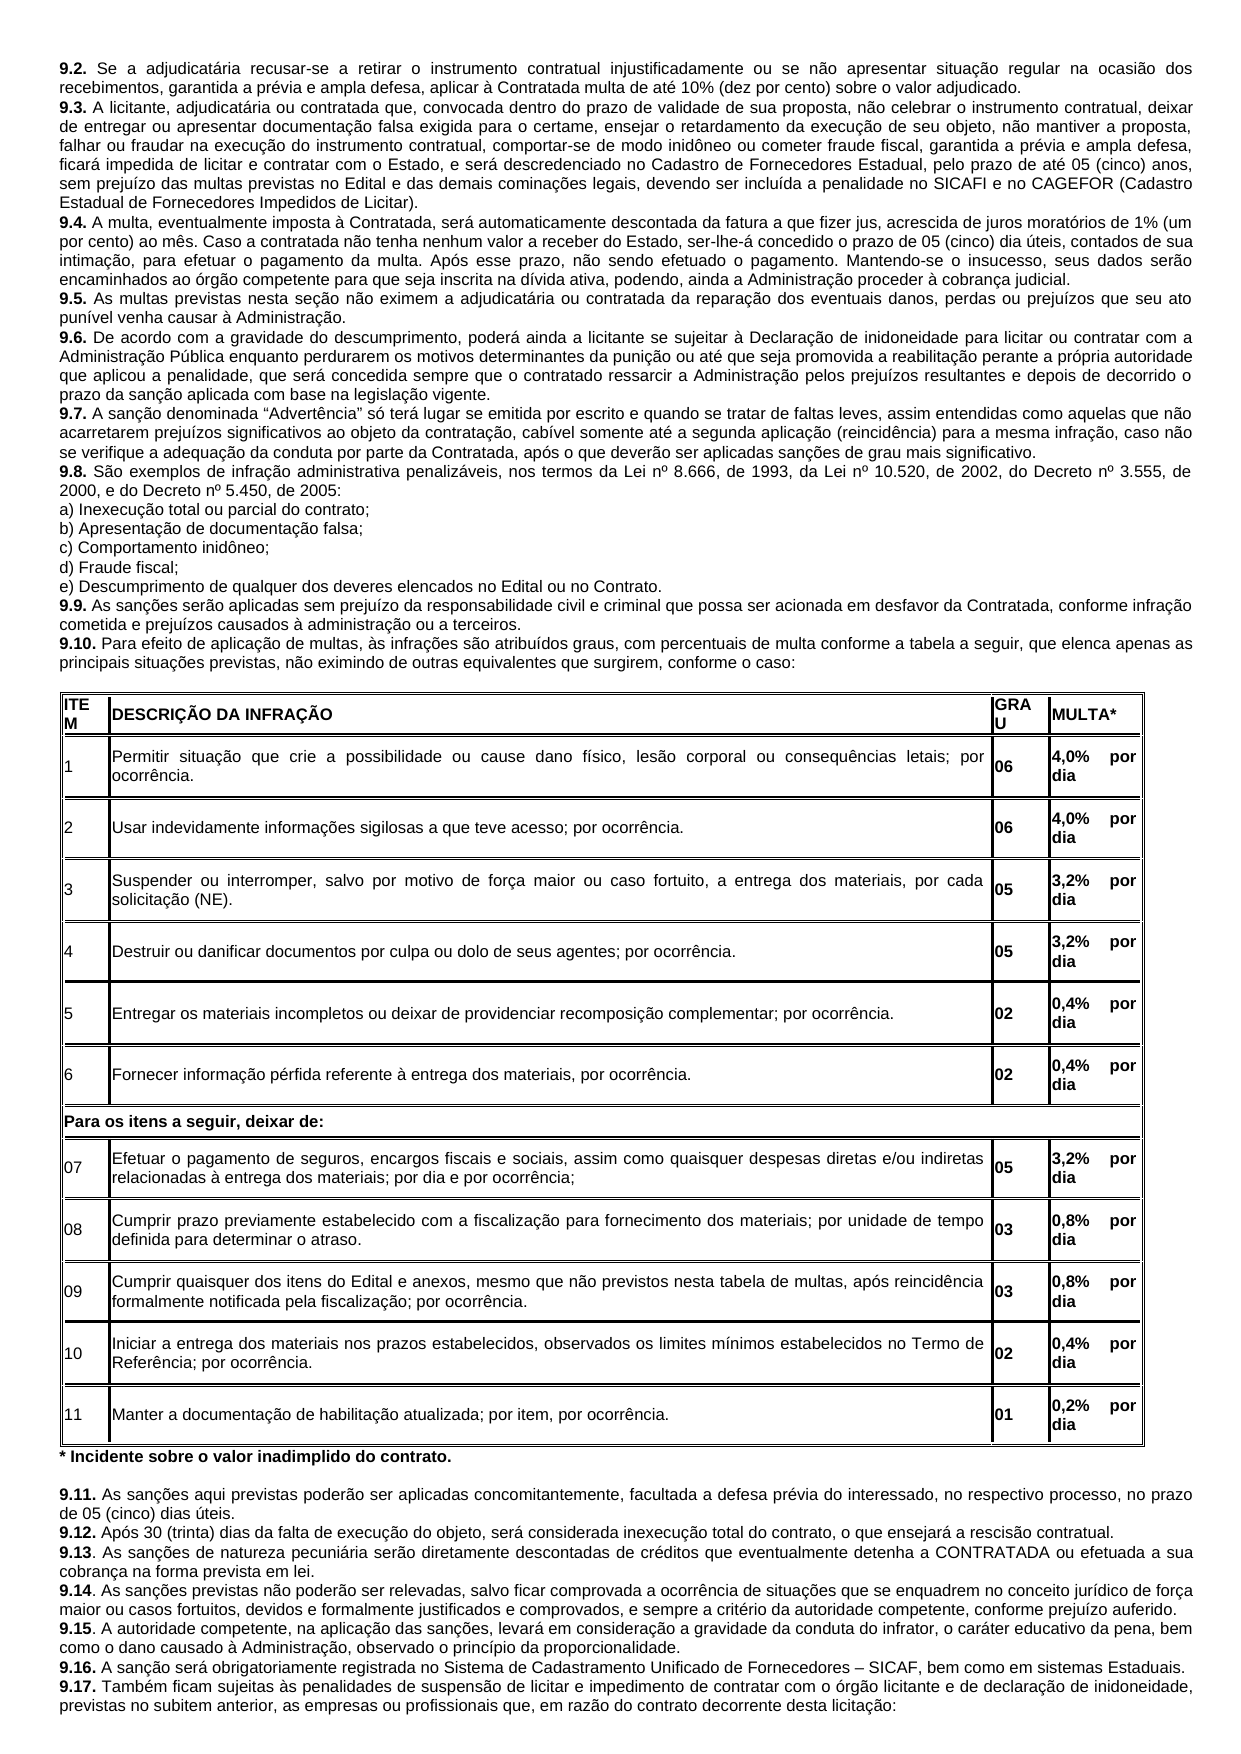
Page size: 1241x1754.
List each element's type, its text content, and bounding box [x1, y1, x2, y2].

table_cell 05 [994, 860, 1048, 919]
table_cell 01 [992, 1387, 1049, 1443]
table_cell Efetuar o pagamento de seguros, encargos fiscais e sociais, assim como quaisquer despesas diretas e/ou indiretas relacionadas à entrega dos materiais; por dia e por ocorrência; [111, 1140, 991, 1197]
text a) Inexecução total ou parcial do contrato; [59, 500, 1194, 519]
text 9.11. As sanções aqui previstas poderão ser aplicadas concomitantemente, facultada a defesa prévia do interessado, no respectivo processo, no prazo de 05 (cinco) dias úteis. [59, 1485, 1194, 1523]
table_cell Cumprir quaisquer dos itens do Edital e anexos, mesmo que não previstos nesta tabela de multas, após reincidência formalmente notificada pela fiscalização; por ocorrência. [111, 1263, 991, 1320]
table_cell 0,4% por dia [1051, 1320, 1142, 1383]
text e) Descumprimento de qualquer dos deveres elencados no Edital ou no Contrato. [59, 577, 1194, 596]
table_cell Iniciar a entrega dos materiais nos prazos estabelecidos, observados os limites mínimos estabelecidos no Termo de Referência; por ocorrência. [111, 1323, 991, 1383]
table_cell Cumprir prazo previamente estabelecido com a fiscalização para fornecimento dos materiais; por unidade de tempo definida para determinar o atraso. [111, 1200, 991, 1259]
table_cell 6 [63, 1043, 108, 1103]
text c) Comportamento inidôneo; [59, 538, 1194, 557]
text 9.4. A multa, eventualmente imposta à Contratada, será automaticamente descontada da fatura a que fizer jus, acrescida de juros moratórios de 1% (um por cento) ao mês. Caso a contratada não tenha nenhum valor a receber do Estado, ser-lhe-á concedido o prazo de 05 (cinco) dia úteis, contados de sua intimação, para efetuar o pagamento da multa. Após esse prazo, não sendo efetuado o pagamento. Mantendo-se o insucesso, seus dados serão encaminhados ao órgão competente para que seja inscrita na dívida ativa, podendo, ainda a Administração proceder à cobrança judicial. [59, 212, 1194, 289]
text 9.5. As multas previstas nesta seção não eximem a adjudicatária ou contratada da reparação dos eventuais danos, perdas ou prejuízos que seu ato punível venha causar à Administração. [59, 289, 1194, 327]
text 9.3. A licitante, adjudicatária ou contratada que, convocada dentro do prazo de validade de sua proposta, não celebrar o instrumento contratual, deixar de entregar ou apresentar documentação falsa exigida para o certame, ensejar o retardamento da execução de seu objeto, não mantiver a proposta, falhar ou fraudar na execução do instrumento contratual, comportar-se de modo inidôneo ou cometer fraude fiscal, garantida a prévia e ampla defesa, ficará impedida de licitar e contratar com o Estado, e será descredenciado no Cadastro de Fornecedores Estadual, pelo prazo de até 05 (cinco) anos, sem prejuízo das multas previstas no Edital e das demais cominações legais, devendo ser incluída a penalidade no SICAFI e no CAGEFOR (Cadastro Estadual de Fornecedores Impedidos de Licitar). [59, 97, 1194, 212]
table_cell 02 [994, 983, 1048, 1043]
table_cell 09 [63, 1260, 108, 1320]
table_cell 05 [994, 1140, 1048, 1197]
table_cell 0,8% por dia [1051, 1260, 1142, 1320]
table_cell Fornecer informação pérfida referente à entrega dos materiais, por ocorrência. [111, 1047, 991, 1103]
table_cell 3,2% por dia [1051, 1136, 1142, 1197]
text 9.15. A autoridade competente, na aplicação das sanções, levará em consideração a gravidade da conduta do infrator, o caráter educativo da pena, bem como o dano causado à Administração, observado o princípio da proporcionalidade. [59, 1619, 1194, 1657]
table_cell 4,0% por dia [1051, 733, 1142, 796]
text 9.13. As sanções de natureza pecuniária serão diretamente descontadas de créditos que eventualmente detenha a CONTRATADA ou efetuada a sua cobrança na forma prevista em lei. [59, 1542, 1194, 1581]
text 9.10. Para efeito de aplicação de multas, às infrações são atribuídos graus, com percentuais de multa conforme a tabela a seguir, que elenca apenas as principais situações previstas, não eximindo de outras equivalentes que surgirem, conforme o caso: [59, 634, 1194, 672]
table_cell 3,2% por dia [1049, 857, 1143, 919]
table_cell 0,8% por dia [1049, 1197, 1143, 1259]
table_header MULTA* [1049, 695, 1142, 733]
table_cell 2 [63, 796, 108, 857]
table_cell 5 [63, 980, 108, 1043]
table_cell 02 [994, 1323, 1048, 1383]
text 9.6. De acordo com a gravidade do descumprimento, poderá ainda a licitante se sujeitar à Declaração de inidoneidade para licitar ou contratar com a Administração Pública enquanto perdurarem os motivos determinantes da punição ou até que seja promovida a reabilitação perante a própria autoridade que aplicou a penalidade, que será concedida sempre que o contratado ressarcir a Administração pelos prejuízos resultantes e depois de decorrido o prazo da sanção aplicada com base na legislação vigente. [59, 327, 1194, 404]
table_cell 03 [994, 1200, 1048, 1259]
text 9.17. Também ficam sujeitas às penalidades de suspensão de licitar e impedimento de contratar com o órgão licitante e de declaração de inidoneidade, previstas no subitem anterior, as empresas ou profissionais que, em razão do contrato decorrente desta licitação: [59, 1677, 1194, 1715]
table_cell Entregar os materiais incompletos ou deixar de providenciar recomposição complementar; por ocorrência. [111, 983, 991, 1043]
table_cell Destruir ou danificar documentos por culpa ou dolo de seus agentes; por ocorrência. [111, 923, 991, 980]
text 9.7. A sanção denominada “Advertência” só terá lugar se emitida por escrito e quando se tratar de faltas leves, assim entendidas como aquelas que não acarretarem prejuízos significativos ao objeto da contratação, cabível somente até a segunda aplicação (reincidência) para a mesma infração, caso não se verifique a adequação da conduta por parte da Contratada, após o que deverão ser aplicadas sanções de grau mais significativo. [59, 404, 1194, 462]
table_cell 08 [61, 1197, 109, 1259]
text * Incidente sobre o valor inadimplido do contrato. [59, 1447, 1194, 1466]
table_cell 0,4% por dia [1051, 980, 1142, 1043]
text d) Fraude fiscal; [59, 557, 1194, 577]
table_cell 06 [994, 800, 1048, 857]
table_cell 4 [63, 920, 108, 980]
table_cell 4,0% por dia [1051, 796, 1142, 857]
text 9.8. São exemplos de infração administrativa penalizáveis, nos termos da Lei nº 8.666, de 1993, da Lei nº 10.520, de 2002, do Decreto nº 3.555, de 2000, e do Decreto nº 5.450, de 2005: [59, 462, 1194, 500]
table_cell 06 [994, 737, 1048, 796]
table_cell Para os itens a seguir, deixar de: [63, 1104, 1142, 1136]
table_cell 05 [994, 923, 1048, 980]
table_cell Usar indevidamente informações sigilosas a que teve acesso; por ocorrência. [111, 800, 991, 857]
table_cell 0,2% por dia [1049, 1383, 1142, 1443]
table_cell 3 [61, 857, 109, 919]
table_cell 3,2% por dia [1051, 920, 1142, 980]
table_header GRAU [992, 695, 1049, 733]
table_header DESCRIÇÃO DA INFRAÇÃO [109, 693, 992, 733]
table_cell 10 [63, 1320, 108, 1383]
table_cell Permitir situação que crie a possibilidade ou cause dano físico, lesão corporal ou consequências letais; por ocorrência. [111, 737, 991, 796]
text 9.14. As sanções previstas não poderão ser relevadas, salvo ficar comprovada a ocorrência de situações que se enquadrem no conceito jurídico de força maior ou casos fortuitos, devidos e formalmente justificados e comprovados, e sempre a critério da autoridade competente, conforme prejuízo auferido. [59, 1581, 1194, 1619]
text b) Apresentação de documentação falsa; [59, 519, 1194, 538]
text 9.2. Se a adjudicatária recusar-se a retirar o instrumento contratual injustificadamente ou se não apresentar situação regular na ocasião dos recebimentos, garantida a prévia e ampla defesa, aplicar à Contratada multa de até 10% (dez por cento) sobre o valor adjudicado. [59, 59, 1194, 97]
text 9.16. A sanção será obrigatoriamente registrada no Sistema de Cadastramento Unificado de Fornecedores – SICAF, bem como em sistemas Estaduais. [59, 1657, 1194, 1677]
table_cell 1 [63, 733, 108, 796]
table_cell Manter a documentação de habilitação atualizada; por item, por ocorrência. [109, 1387, 992, 1443]
table_cell 11 [63, 1383, 109, 1443]
table_cell 02 [994, 1047, 1048, 1103]
text 9.9. As sanções serão aplicadas sem prejuízo da responsabilidade civil e criminal que possa ser acionada em desfavor da Contratada, conforme infração cometida e prejuízos causados à administração ou a terceiros. [59, 596, 1194, 634]
table_cell 03 [994, 1263, 1048, 1320]
table_cell Suspender ou interromper, salvo por motivo de força maior ou caso fortuito, a entrega dos materiais, por cada solicitação (NE). [111, 860, 991, 919]
table_header ITEM [63, 695, 109, 733]
table_cell 0,4% por dia [1051, 1043, 1142, 1103]
table_cell 07 [63, 1136, 108, 1197]
text 9.12. Após 30 (trinta) dias da falta de execução do objeto, será considerada inexecução total do contrato, o que ensejará a rescisão contratual. [59, 1523, 1194, 1542]
